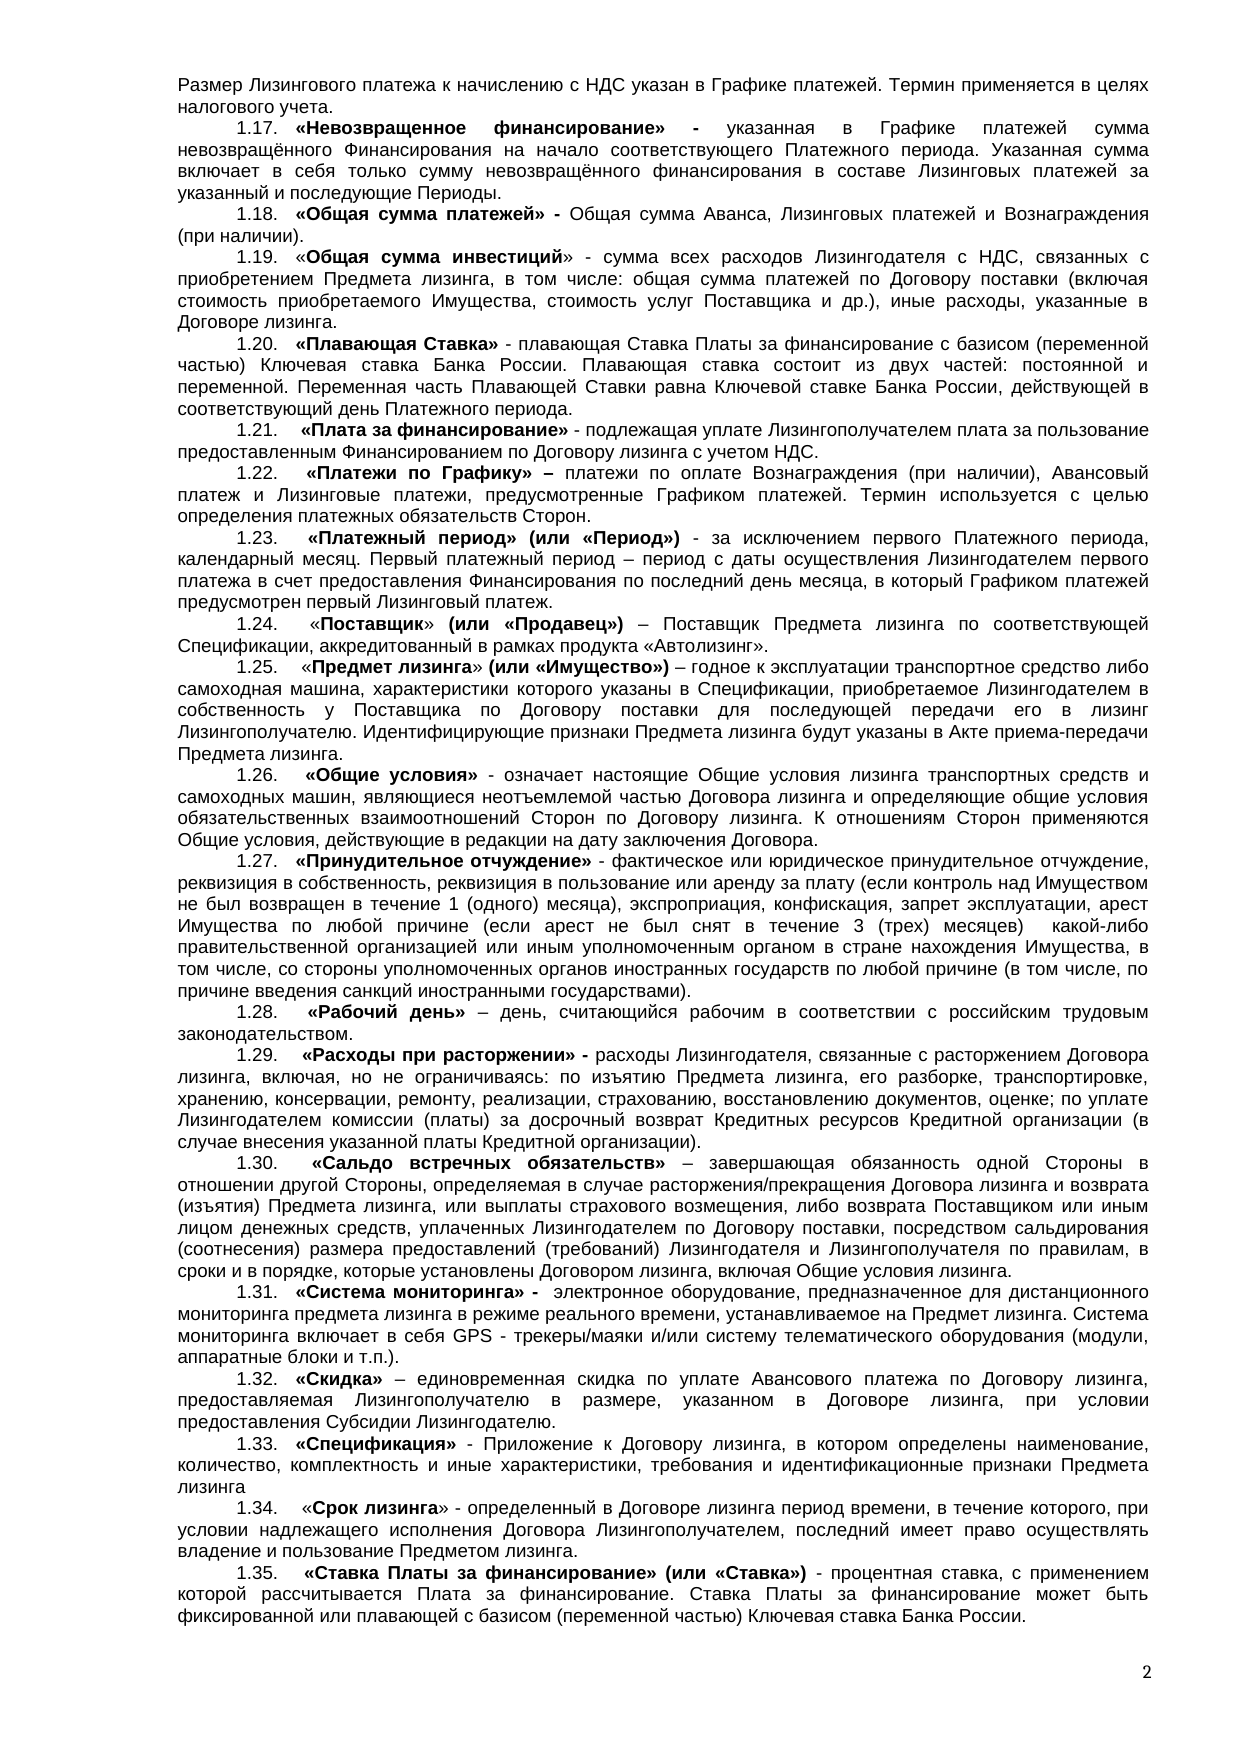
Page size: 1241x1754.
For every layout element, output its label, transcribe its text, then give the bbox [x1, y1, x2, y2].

list «Ставка Платы за финансирование» (или «Ставка») - процентная ставка, с применением которой рассчитывается Плата за финансирование. Ставка Платы за финансирование может быть фиксированной или плавающей с базисом (переменной частью) Ключевая ставка Банка России. [177, 1562, 1149, 1626]
list «Срок лизинга» - определенный в Договоре лизинга период времени, в течение которого, при условии надлежащего исполнения Договора Лизингополучателем, последний имеет право осуществлять владение и пользование Предметом лизинга. [177, 1497, 1149, 1562]
list «Скидка» – единовременная скидка по уплате Авансового платежа по Договору лизинга, предоставляемая Лизингополучателю в размере, указанном в Договоре лизинга, при условии предоставления Субсидии Лизингодателю. [177, 1368, 1149, 1432]
list «Расходы при расторжении» - расходы Лизингодателя, связанные с расторжением Договора лизинга, включая, но не ограничиваясь: по изъятию Предмета лизинга, его разборке, транспортировке, хранению, консервации, ремонту, реализации, страхованию, восстановлению документов, оценке; по уплате Лизингодателем комиссии (платы) за досрочный возврат Кредитных ресурсов Кредитной организации (в случае внесения указанной платы Кредитной организации). [177, 1044, 1149, 1152]
list «Сальдо встречных обязательств» – завершающая обязанность одной Стороны в отношении другой Стороны, определяемая в случае расторжения/прекращения Договора лизинга и возврата (изъятия) Предмета лизинга, или выплаты страхового возмещения, либо возврата Поставщиком или иным лицом денежных средств, уплаченных Лизингодателем по Договору поставки, посредством сальдирования (соотнесения) размера предоставлений (требований) Лизингодателя и Лизингополучателя по правилам, в сроки и в порядке, которые установлены Договором лизинга, включая Общие условия лизинга. [177, 1152, 1149, 1281]
list «Невозвращенное финансирование» - указанная в Графике платежей сумма невозвращённого Финансирования на начало соответствующего Платежного периода. Указанная сумма включает в себя только сумму невозвращённого финансирования в составе Лизинговых платежей за указанный и последующие Периоды. [177, 117, 1149, 203]
list «Предмет лизинга» (или «Имущество») – годное к эксплуатации транспортное средство либо самоходная машина, характеристики которого указаны в Спецификации, приобретаемое Лизингодателем в собственность у Поставщика по Договору поставки для последующей передачи его в лизинг Лизингополучателю. Идентифицирующие признаки Предмета лизинга будут указаны в Акте приема-передачи Предмета лизинга. [177, 656, 1149, 764]
list «Рабочий день» – день, считающийся рабочим в соответствии с российским трудовым законодательством. [177, 1001, 1149, 1044]
list «Общая сумма платежей» - Общая сумма Аванса, Лизинговых платежей и Вознаграждения (при наличии). [177, 203, 1149, 246]
list «Система мониторинга» - электронное оборудование, предназначенное для дистанционного мониторинга предмета лизинга в режиме реального времени, устанавливаемое на Предмет лизинга. Система мониторинга включает в себя GPS - трекеры/маяки и/или систему телематического оборудования (модули, аппаратные блоки и т.п.). [177, 1281, 1149, 1368]
list «Поставщик» (или «Продавец») – Поставщик Предмета лизинга по соответствующей Спецификации, аккредитованный в рамках продукта «Автолизинг». [177, 613, 1149, 656]
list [177, 74, 1149, 117]
list «Платежный период» (или «Период») - за исключением первого Платежного периода, календарный месяц. Первый платежный период – период с даты осуществления Лизингодателем первого платежа в счет предоставления Финансирования по последний день месяца, в который Графиком платежей предусмотрен первый Лизинговый платеж. [177, 527, 1149, 613]
list «Плата за финансирование» - подлежащая уплате Лизингополучателем плата за пользование предоставленным Финансированием по Договору лизинга с учетом НДС. [177, 419, 1149, 462]
list «Спецификация» - Приложение к Договору лизинга, в котором определены наименование, количество, комплектность и иные характеристики, требования и идентификационные признаки Предмета лизинга [177, 1432, 1149, 1497]
list «Платежи по Графику» – платежи по оплате Вознаграждения (при наличии), Авансовый платеж и Лизинговые платежи, предусмотренные Графиком платежей. Термин используется с целью определения платежных обязательств Сторон. [177, 462, 1149, 527]
list «Плавающая Ставка» - плавающая Ставка Платы за финансирование с базисом (переменной частью) Ключевая ставка Банка России. Плавающая ставка состоит из двух частей: постоянной и переменной. Переменная часть Плавающей Ставки равна Ключевой ставке Банка России, действующей в соответствующий день Платежного периода. [177, 333, 1149, 419]
list «Общие условия» - означает настоящие Общие условия лизинга транспортных средств и самоходных машин, являющиеся неотъемлемой частью Договора лизинга и определяющие общие условия обязательственных взаимоотношений Сторон по Договору лизинга. К отношениям Сторон применяются Общие условия, действующие в редакции на дату заключения Договора. [177, 764, 1149, 850]
list «Принудительное отчуждение» - фактическое или юридическое принудительное отчуждение, реквизиция в собственность, реквизиция в пользование или аренду за плату (если контроль над Имуществом не был возвращен в течение 1 (одного) месяца), экспроприация, конфискация, запрет эксплуатации, арест Имущества по любой причине (если арест не был снят в течение 3 (трех) месяцев) какой-либо правительственной организацией или иным уполномоченным органом в стране нахождения Имущества, в том числе, со стороны уполномоченных органов иностранных государств по любой причине (в том числе, по причине введения санкций иностранными государствами). [177, 850, 1149, 1001]
list «Общая сумма инвестиций» - сумма всех расходов Лизингодателя с НДС, связанных с приобретением Предмета лизинга, в том числе: общая сумма платежей по Договору поставки (включая стоимость приобретаемого Имущества, стоимость услуг Поставщика и др.), иные расходы, указанные в Договоре лизинга. [177, 246, 1149, 333]
